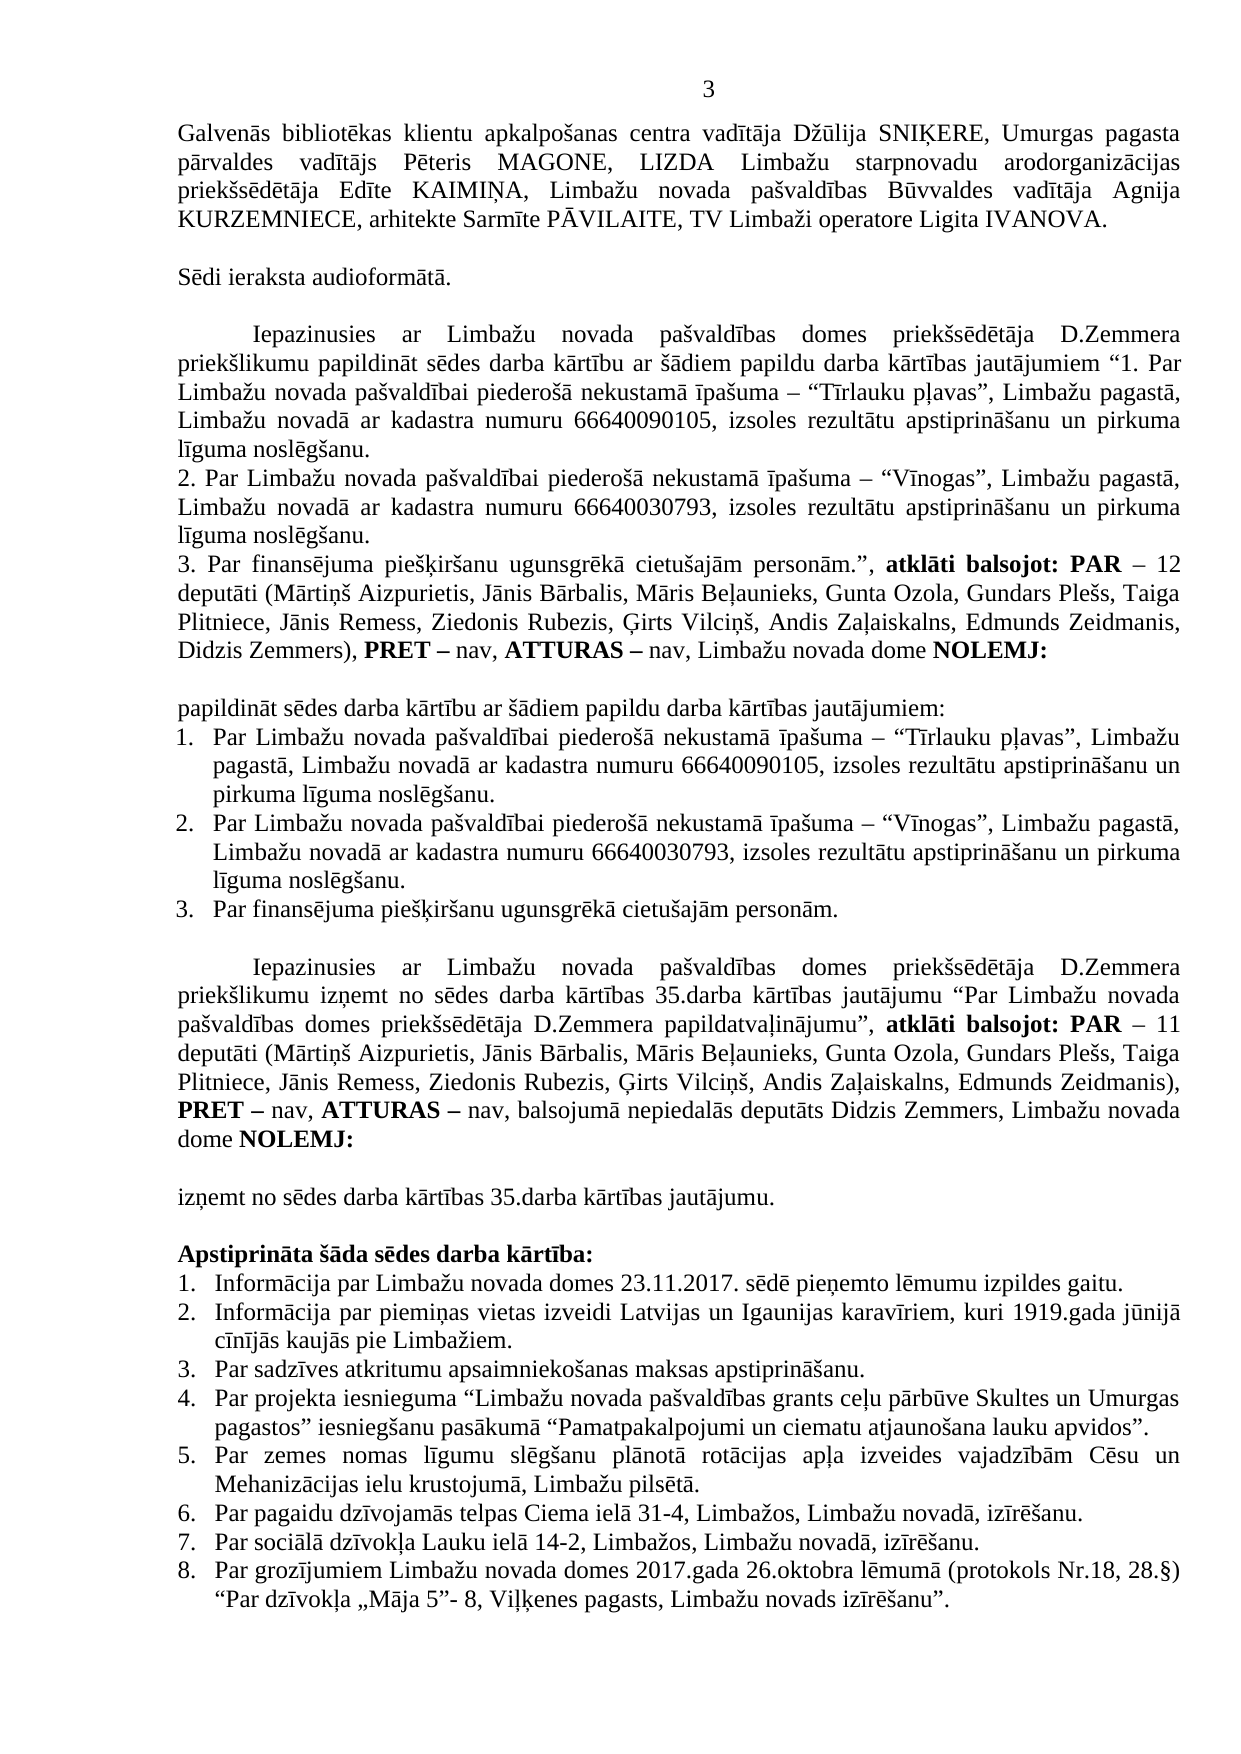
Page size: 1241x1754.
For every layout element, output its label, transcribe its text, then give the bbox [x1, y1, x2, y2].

list Par zemes nomas līgumu slēgšanu plānotā rotācijas apļa izveides vajadzībām Cēsu un Mehanizācijas ielu krustojumā, Limbažu pilsētā. [177, 1441, 1181, 1498]
list Par Limbažu novada pašvaldībai piederošā nekustamā īpašuma – “Vīnogas”, Limbažu pagastā, Limbažu novadā ar kadastra numuru 66640030793, izsoles rezultātu apstiprināšanu un pirkuma līguma noslēgšanu. [175, 808, 1181, 894]
text Iepazinusies ar Limbažu novada pašvaldības domes priekšsēdētāja D.Zemmera priekšlikumu izņemt no sēdes darba kārtības 35.darba kārtības jautājumu “Par Limbažu novada pašvaldības domes priekšsēdētāja D.Zemmera papildatvaļinājumu”, atklāti balsojot: PAR – 11 deputāti (Mārtiņš Aizpurietis, Jānis Bārbalis, Māris Beļaunieks, Gunta Ozola, Gundars Plešs, Taiga Plitniece, Jānis Remess, Ziedonis Rubezis, Ģirts Vilciņš, Andis Zaļaiskalns, Edmunds Zeidmanis), PRET – nav, ATTURAS – nav, balsojumā nepiedalās deputāts Didzis Zemmers, Limbažu novada dome NOLEMJ: [177, 952, 1181, 1153]
text Sēdi ieraksta audioformātā. [177, 262, 1181, 291]
text Apstiprināta šāda sēdes darba kārtība: [177, 1239, 1181, 1268]
text Iepazinusies ar Limbažu novada pašvaldības domes priekšsēdētāja D.Zemmera priekšlikumu papildināt sēdes darba kārtību ar šādiem papildu darba kārtības jautājumiem “1. Par Limbažu novada pašvaldībai piederošā nekustamā īpašuma – “Tīrlauku pļavas”, Limbažu pagastā, Limbažu novadā ar kadastra numuru 66640090105, izsoles rezultātu apstiprināšanu un pirkuma līguma noslēgšanu. [177, 319, 1181, 463]
text 2. Par Limbažu novada pašvaldībai piederošā nekustamā īpašuma – “Vīnogas”, Limbažu pagastā, Limbažu novadā ar kadastra numuru 66640030793, izsoles rezultātu apstiprināšanu un pirkuma līguma noslēgšanu. [177, 463, 1181, 549]
list Par pagaidu dzīvojamās telpas Ciema ielā 31-4, Limbažos, Limbažu novadā, izīrēšanu. [177, 1498, 1181, 1527]
text 3. Par finansējuma piešķiršanu ugunsgrēkā cietušajām personām.”, atklāti balsojot: PAR – 12 deputāti (Mārtiņš Aizpurietis, Jānis Bārbalis, Māris Beļaunieks, Gunta Ozola, Gundars Plešs, Taiga Plitniece, Jānis Remess, Ziedonis Rubezis, Ģirts Vilciņš, Andis Zaļaiskalns, Edmunds Zeidmanis, Didzis Zemmers), PRET – nav, ATTURAS – nav, Limbažu novada dome NOLEMJ: [177, 549, 1181, 664]
list Par sociālā dzīvokļa Lauku ielā 14-2, Limbažos, Limbažu novadā, izīrēšanu. [177, 1527, 1181, 1556]
list Par Limbažu novada pašvaldībai piederošā nekustamā īpašuma – “Tīrlauku pļavas”, Limbažu pagastā, Limbažu novadā ar kadastra numuru 66640090105, izsoles rezultātu apstiprināšanu un pirkuma līguma noslēgšanu. [175, 722, 1181, 808]
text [177, 118, 1181, 233]
list Par grozījumiem Limbažu novada domes 2017.gada 26.oktobra lēmumā (protokols Nr.18, 28.§) “Par dzīvokļa „Māja 5”- 8, Viļķenes pagasts, Limbažu novads izīrēšanu”. [177, 1556, 1181, 1613]
list Informācija par piemiņas vietas izveidi Latvijas un Igaunijas karavīriem, kuri 1919.gada jūnijā cīnījās kaujās pie Limbažiem. [177, 1297, 1181, 1354]
list Par finansējuma piešķiršanu ugunsgrēkā cietušajām personām. [175, 894, 1181, 923]
text izņemt no sēdes darba kārtības 35.darba kārtības jautājumu. [177, 1182, 1181, 1211]
list Par projekta iesnieguma “Limbažu novada pašvaldības grants ceļu pārbūve Skultes un Umurgas pagastos” iesniegšanu pasākumā “Pamatpakalpojumi un ciematu atjaunošana lauku apvidos”. [177, 1383, 1181, 1441]
list Informācija par Limbažu novada domes 23.11.2017. sēdē pieņemto lēmumu izpildes gaitu. [177, 1268, 1181, 1297]
list Par sadzīves atkritumu apsaimniekošanas maksas apstiprināšanu. [177, 1354, 1181, 1383]
text papildināt sēdes darba kārtību ar šādiem papildu darba kārtības jautājumiem: [177, 693, 1181, 722]
